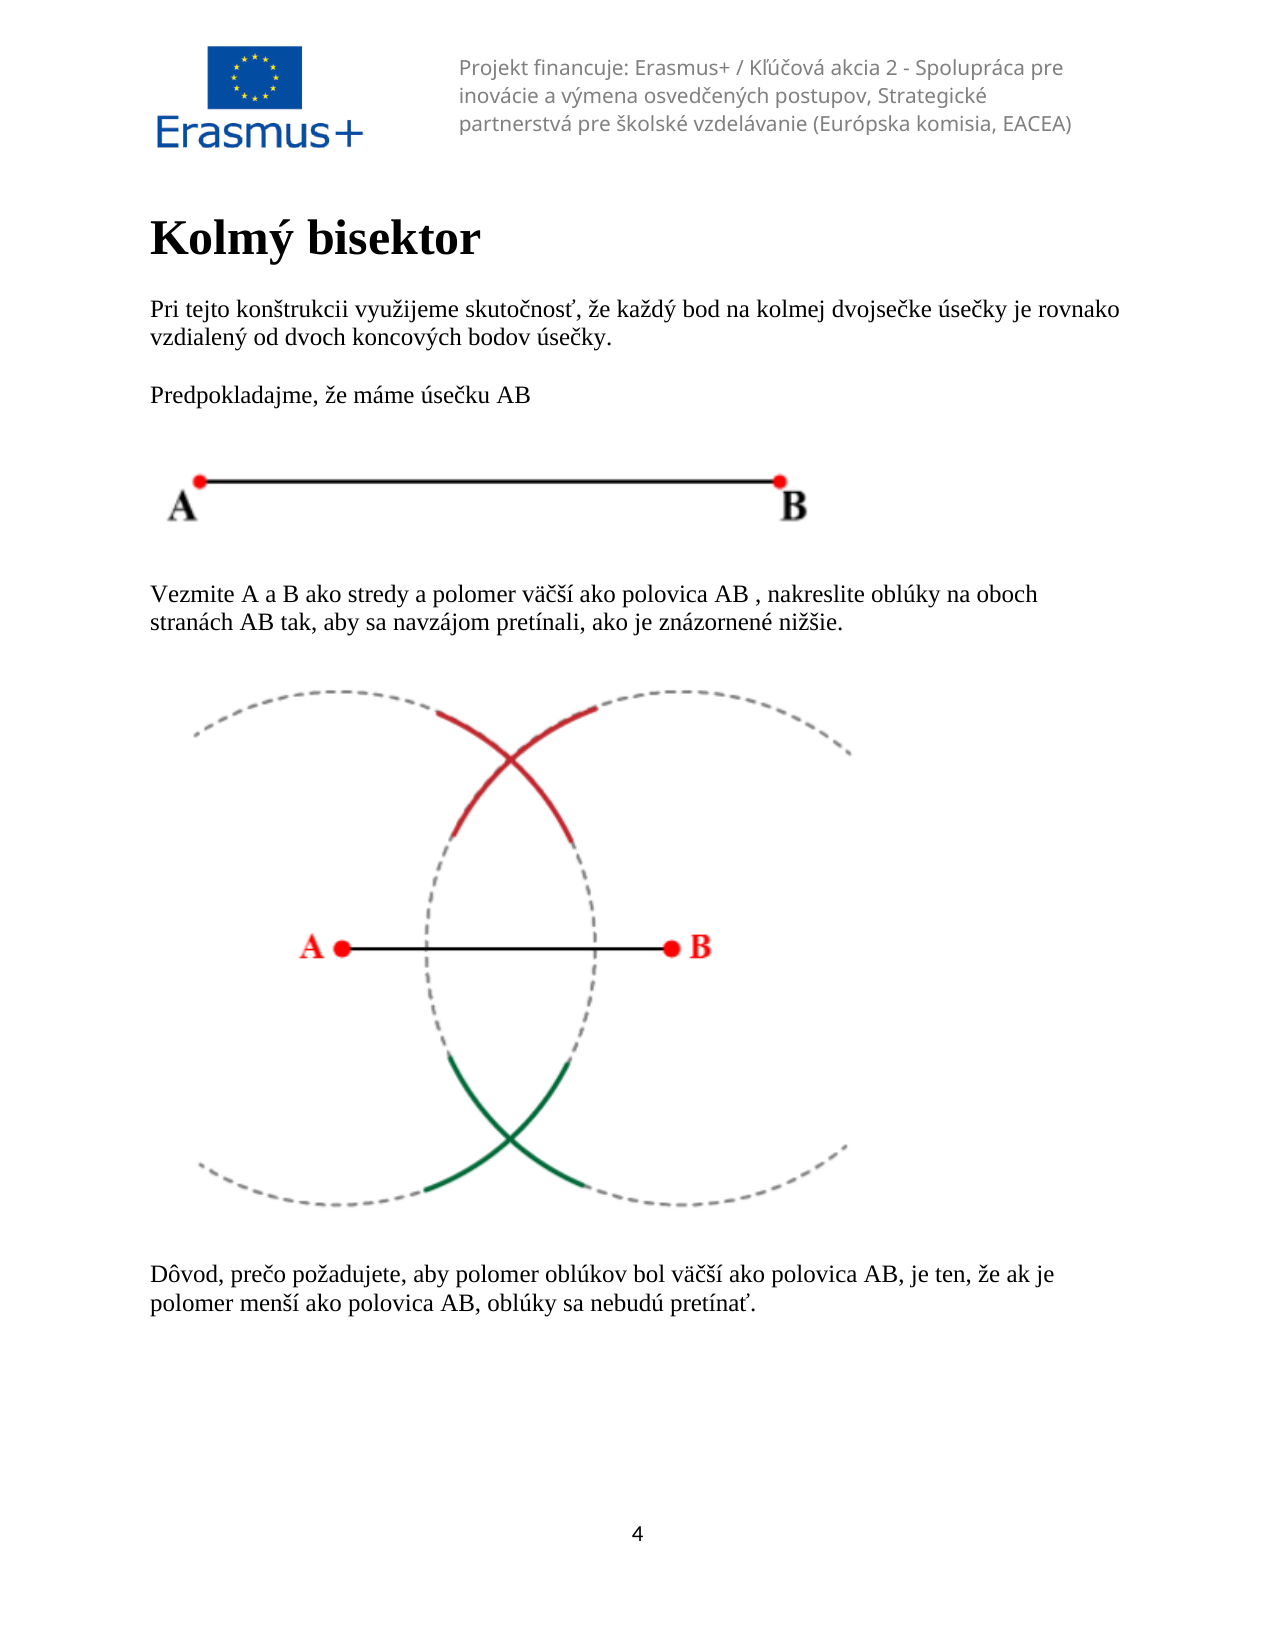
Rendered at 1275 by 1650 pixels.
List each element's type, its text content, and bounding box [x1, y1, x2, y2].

text Vezmite A a B ako stredy a polomer väčší ako polovica AB , nakreslite oblúky na oboch stranách AB tak, aby sa navzájom pretínali, ako je znázornené nižšie. [150, 579, 1125, 636]
picture [150, 437, 837, 550]
text Dôvod, prečo požadujete, aby polomer oblúkov bol väčší ako polovica AB, je ten, že ak je polomer menší ako polovica AB, oblúky sa nebudú pretínať. [150, 1259, 1125, 1317]
picture [150, 28, 366, 150]
picture [150, 665, 874, 1231]
text Pri tejto konštrukcii využijeme skutočnosť, že každý bod na kolmej dvojsečke úsečky je rovnako vzdialený od dvoch koncových bodov úsečky. [150, 294, 1125, 351]
text Kolmý bisektor [150, 207, 1125, 265]
text Predpokladajme, že máme úsečku AB [150, 380, 1125, 409]
